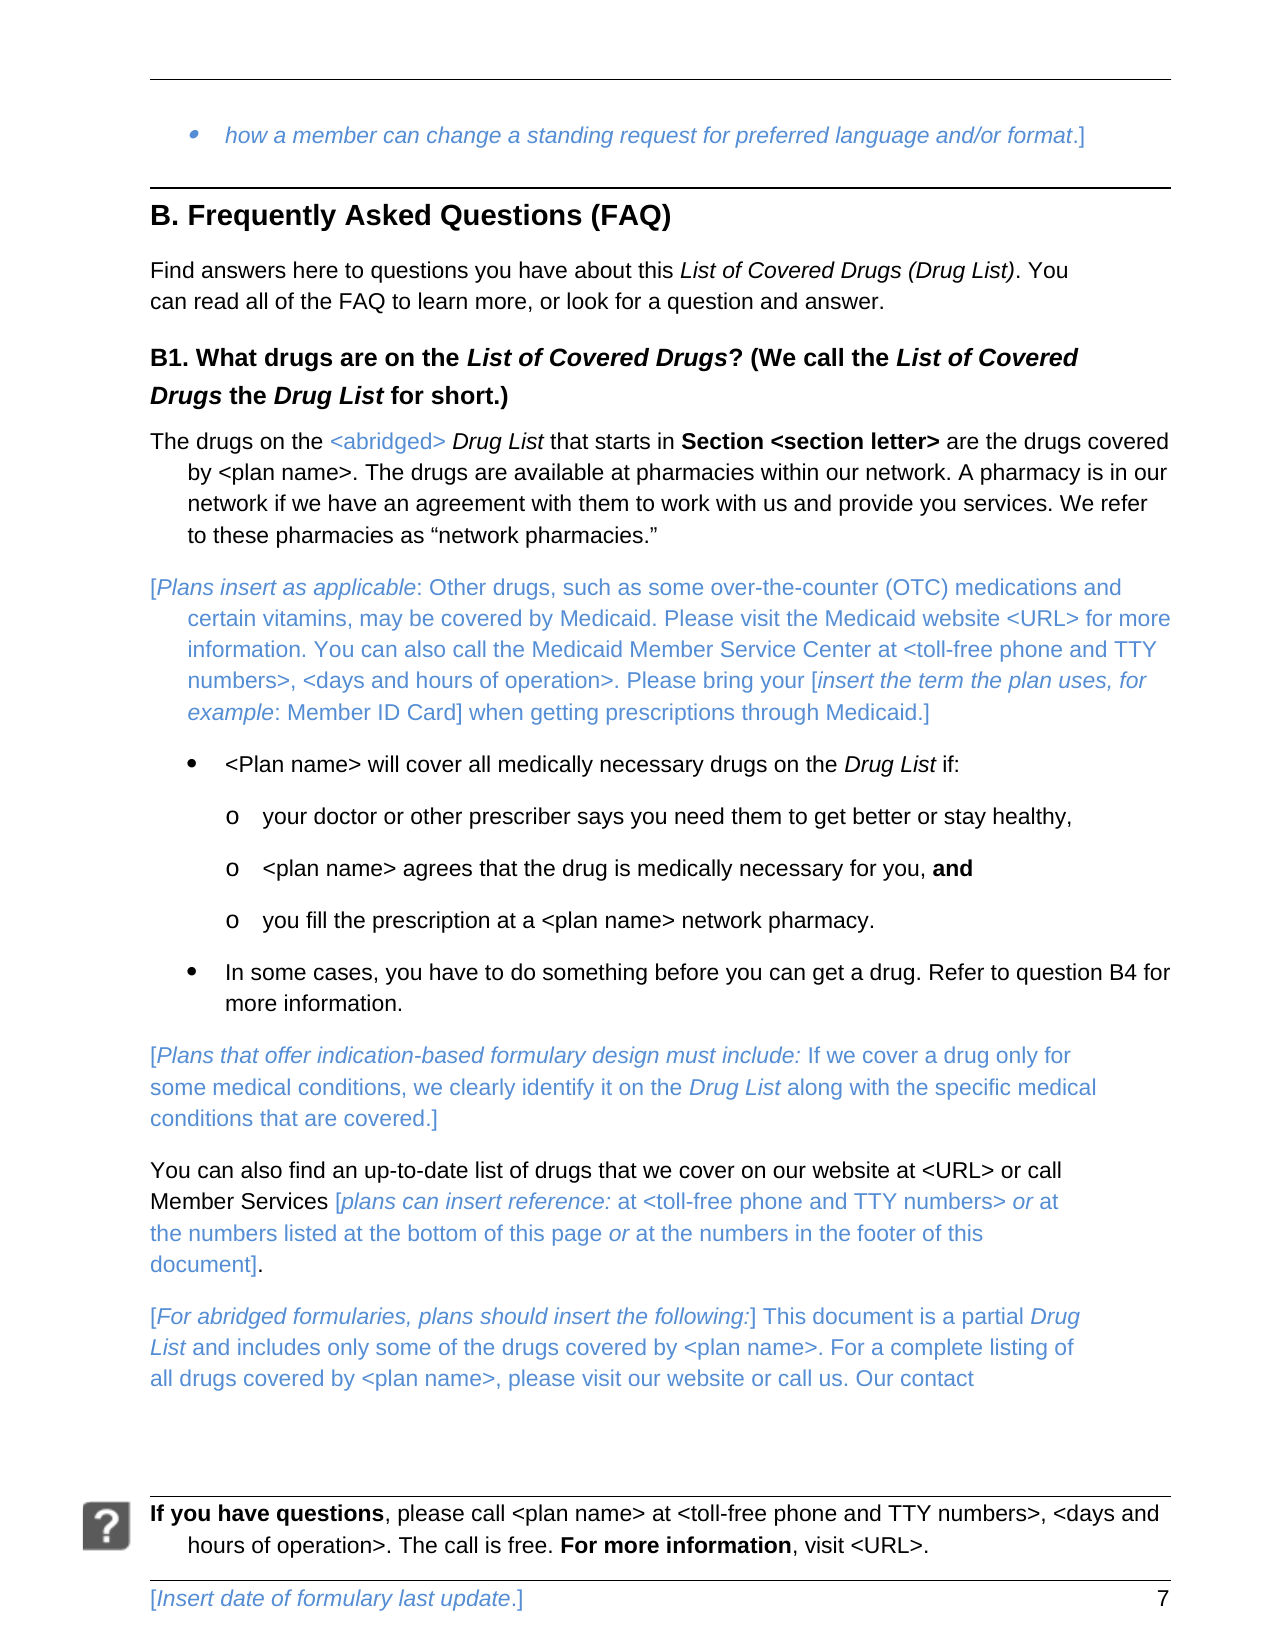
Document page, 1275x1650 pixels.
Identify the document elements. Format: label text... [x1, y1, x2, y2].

text The drugs on the <abridged> Drug List that starts in Section <section letter> are the drugs covered by <plan name>. The drugs are available at pharmacies within our network. A pharmacy is in our network if we have an agreement with them to work with us and provide you services. We refer to these pharmacies as “network pharmacies.” [150, 424, 1171, 549]
subtitle Frequently Asked Questions (FAQ) [150, 189, 1171, 233]
picture [82, 1501, 132, 1552]
text [Plans that offer indication-based formulary design must include: If we cover a drug only for some medical conditions, we clearly identify it on the Drug List along with the specific medical conditions that are covered.] [150, 1039, 1096, 1133]
list In some cases, you have to do something before you can get a drug. Refer to question B4 for more information. [187, 956, 1171, 1018]
list <Plan name> will cover all medically necessary drugs on the Drug List if: [187, 747, 1171, 778]
text your doctor or other prescriber says you need them to get better or stay healthy, [225, 799, 1096, 831]
list you fill the prescription at a <plan name> network pharmacy. [225, 903, 1096, 935]
text Find answers here to questions you have about this List of Covered Drugs (Drug List). You can read all of the FAQ to learn more, or look for a question and answer. [150, 253, 1096, 316]
list <plan name> agrees that the drug is medically necessary for you, and [225, 851, 1096, 883]
list how a member can change a standing request for preferred language and/or format.] [187, 118, 1096, 150]
text You can also find an up-to-date list of drugs that we cover on our website at <URL> or call Member Services [plans can insert reference: at <toll-free phone and TTY numbers> or at the numbers listed at the bottom of this page or at the numbers in the footer of this document]. [150, 1153, 1096, 1278]
subtitle B1. What drugs are on the List of Covered Drugs? (We call the List of Covered Drugs the Drug List for short.) [150, 337, 1096, 412]
text [Plans insert as applicable: Other drugs, such as some over-the-counter (OTC) medications and certain vitamins, may be covered by Medicaid. Please visit the Medicaid website <URL> for more information. You can also call the Medicaid Member Service Center at <toll-free phone and TTY numbers>, <days and hours of operation>. Please bring your [insert the term the plan uses, for example: Member ID Card] when getting prescriptions through Medicaid.] [150, 570, 1171, 726]
